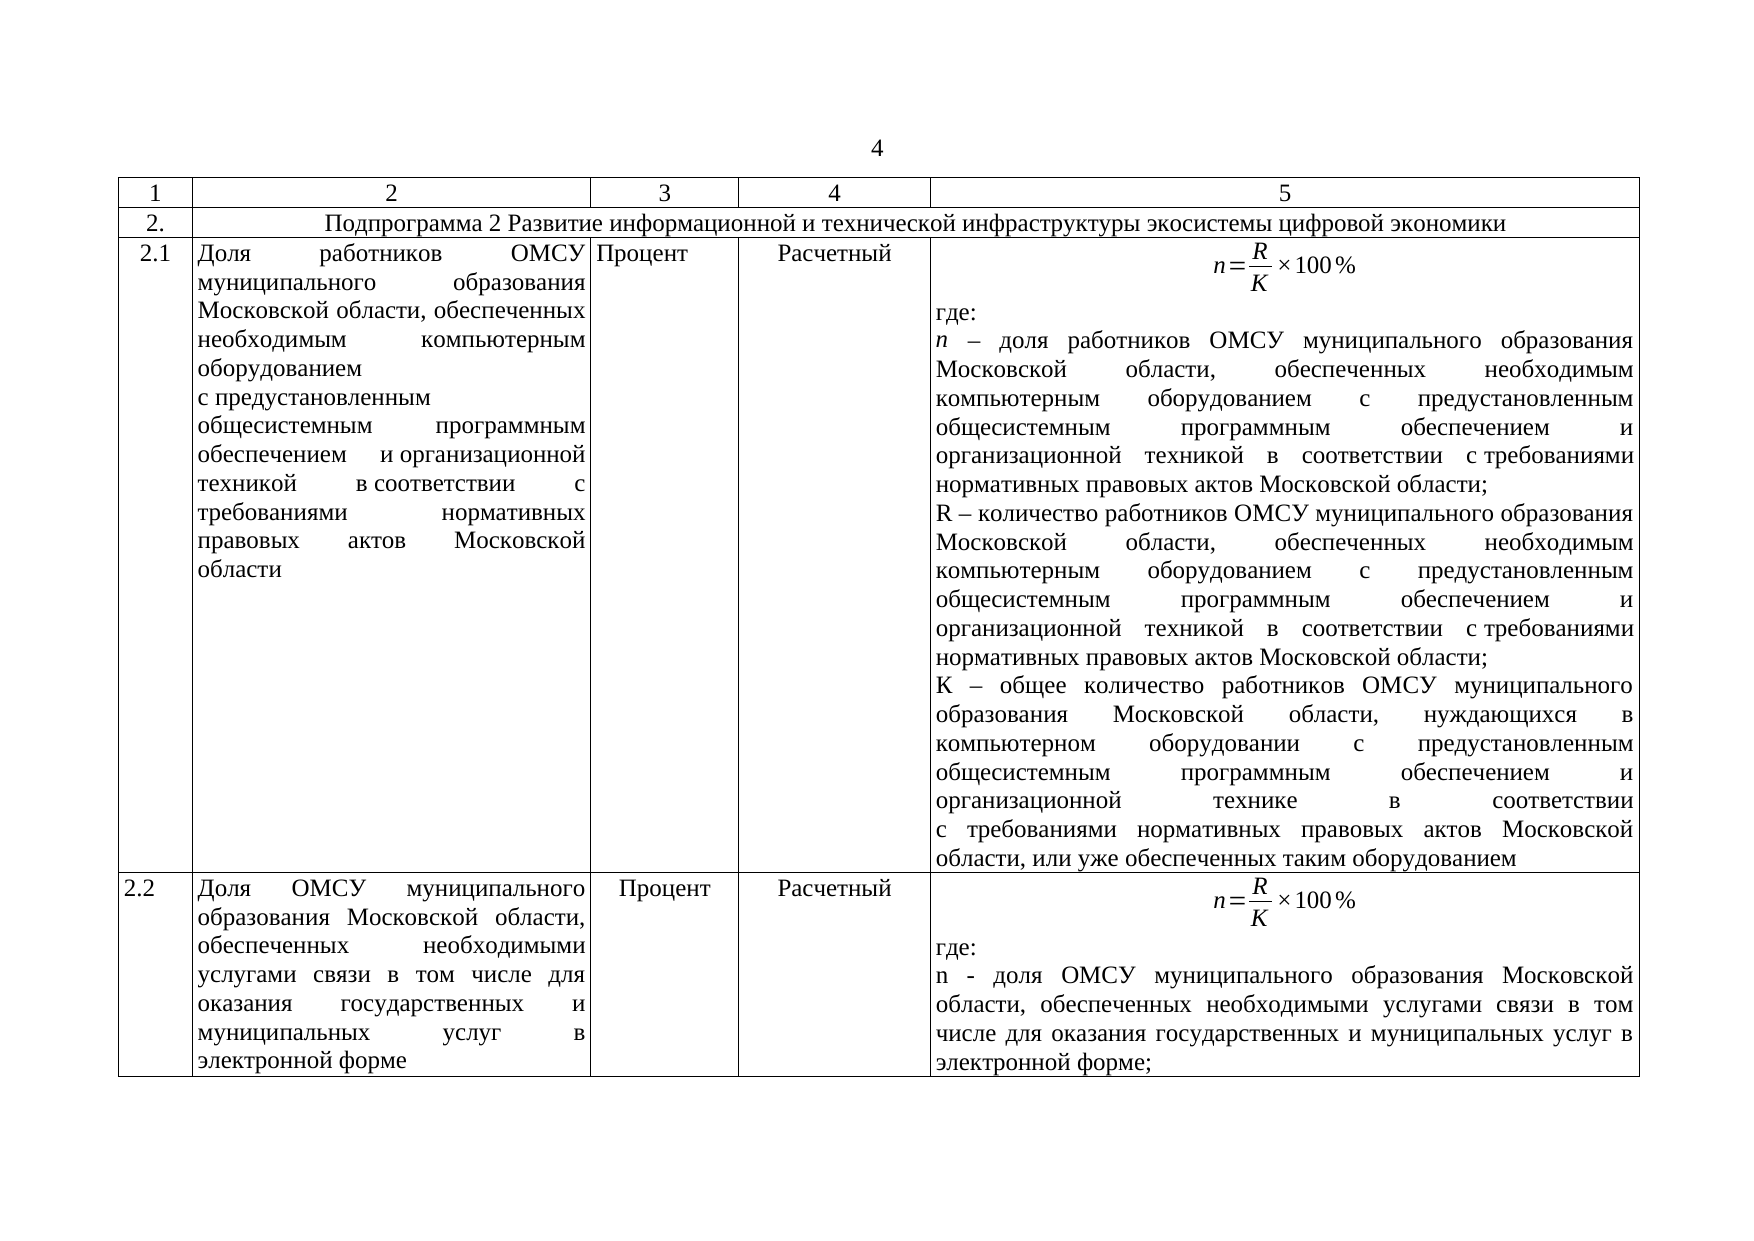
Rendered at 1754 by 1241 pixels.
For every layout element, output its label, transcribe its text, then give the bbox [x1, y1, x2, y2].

table_cell где: – доля работников ОМСУ муниципального образования Московской области, обеспеченных необходимым компьютерным оборудованием с предустановленным общесистемным программным обеспечением и организационной техникой в соответствии с требованиями нормативных правовых актов Московской области; R – количество работников ОМСУ муниципального образования Московской области, обеспеченных необходимым компьютерным оборудованием с предустановленным общесистемным программным обеспечением и организационной техникой в соответствии с требованиями нормативных правовых актов Московской области; К – общее количество работников ОМСУ муниципального образования Московской области, нуждающихся в компьютерном оборудовании с предустановленным общесистемным программным обеспечением и организационной технике в соответствии с требованиями нормативных правовых актов Московской области, или уже обеспеченных таким оборудованием [931, 238, 1639, 872]
table_header 1 [119, 178, 192, 207]
table_cell 2.1 [119, 238, 192, 872]
table_header 2 [193, 178, 590, 207]
table_cell 2.2 [119, 873, 192, 1076]
table_cell Расчетный [739, 873, 930, 1076]
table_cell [931, 873, 1639, 1076]
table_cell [193, 873, 590, 1076]
table_cell Расчетный [739, 238, 930, 872]
table_cell 2. [119, 208, 192, 237]
table_header 4 [739, 178, 930, 207]
table_cell Подпрограмма 2 Развитие информационной и технической инфраструктуры экосистемы цифровой экономики [193, 208, 1639, 237]
table_cell Процент [591, 873, 738, 1076]
table_cell Процент [591, 238, 738, 872]
table_header 5 [931, 178, 1639, 207]
table_cell Доля работников ОМСУ муниципального образования Московской области, обеспеченных необходимым компьютерным оборудованием с предустановленным общесистемным программным обеспечением и организационной техникой в соответствии с требованиями нормативных правовых актов Московской области [193, 238, 590, 872]
table_header 3 [591, 178, 738, 207]
